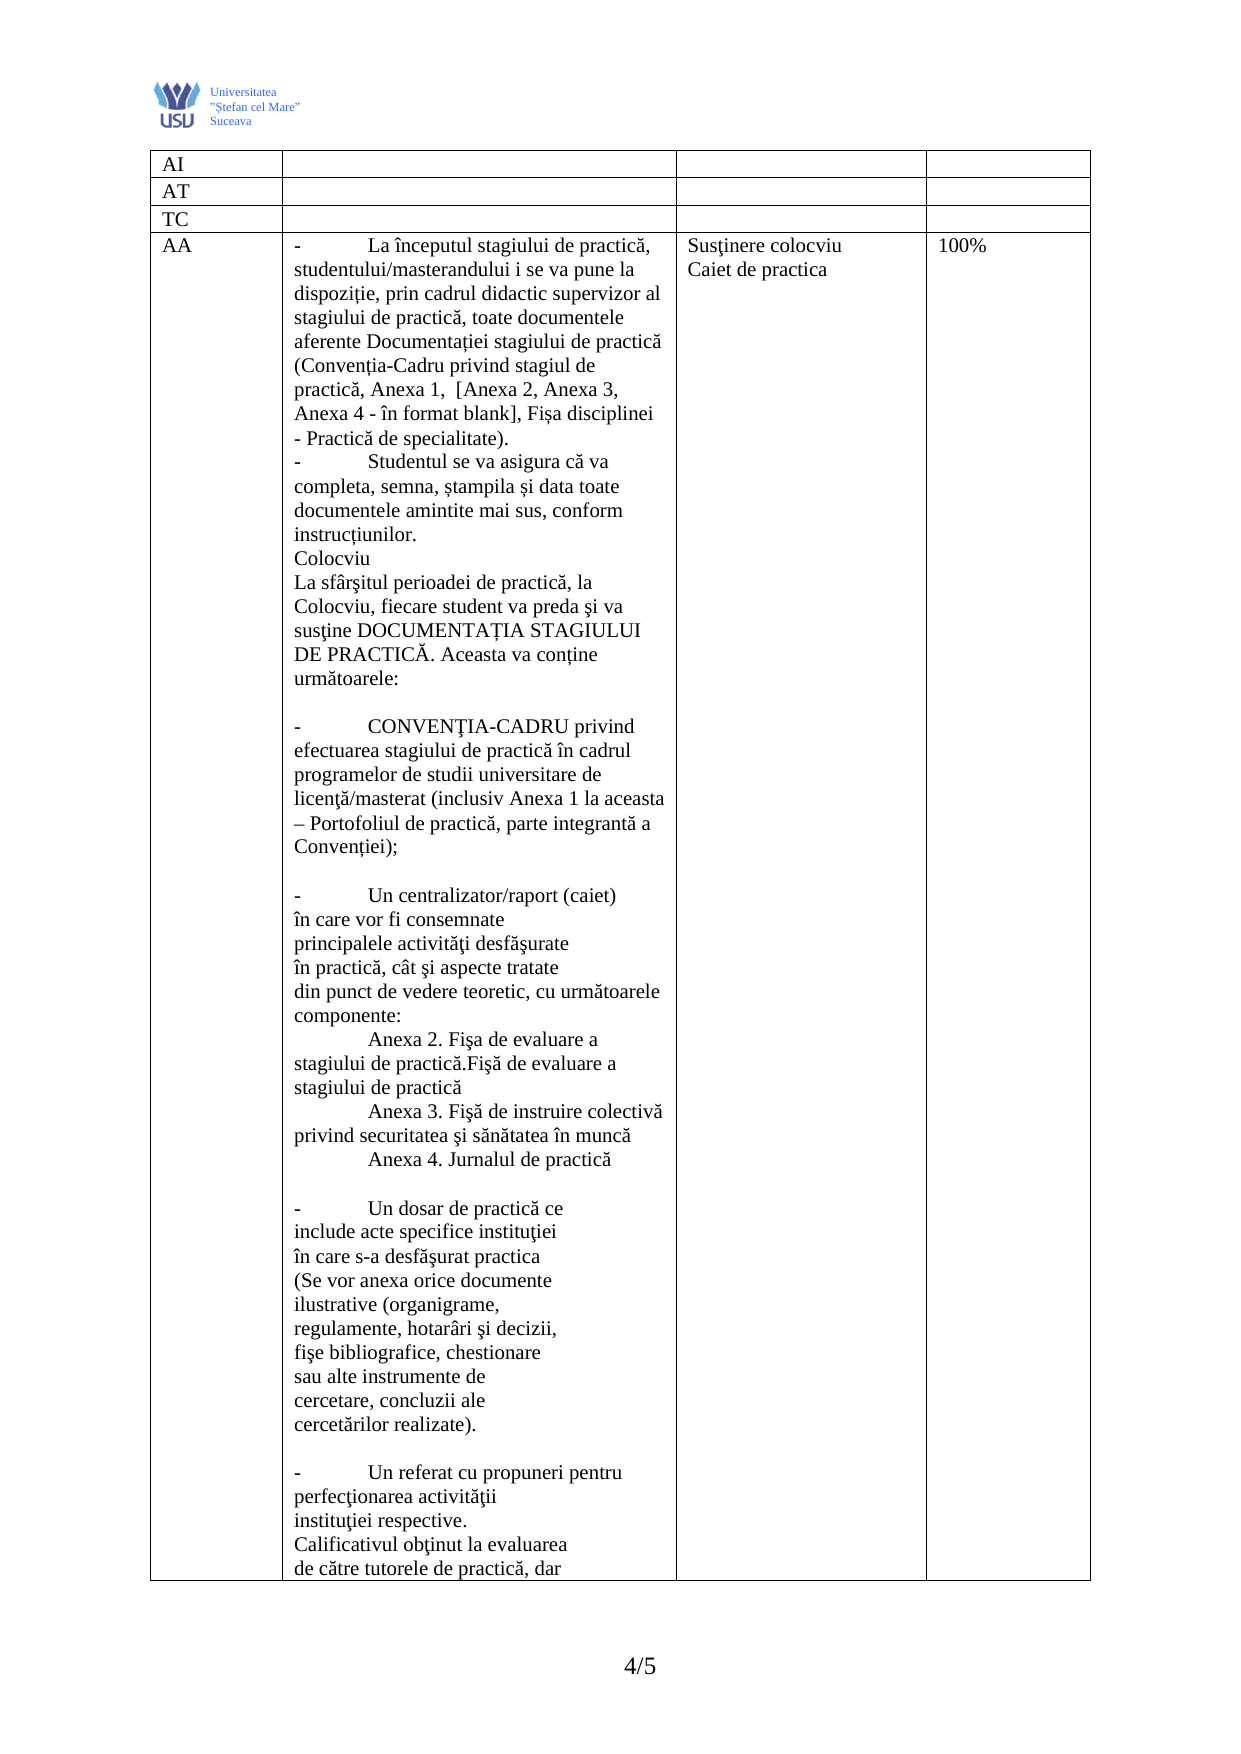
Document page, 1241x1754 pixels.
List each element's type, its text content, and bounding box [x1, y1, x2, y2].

table_cell [283, 151, 676, 177]
table_cell [927, 206, 1090, 232]
table_cell TC [151, 206, 282, 232]
table_cell [283, 206, 676, 232]
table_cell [677, 233, 926, 1580]
table_cell [677, 206, 926, 232]
table_cell AI [151, 151, 282, 177]
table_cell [283, 233, 676, 1580]
table_cell AA [151, 233, 282, 1580]
table_cell 100% [927, 233, 1090, 1580]
table_cell AT [151, 178, 282, 204]
table_cell [927, 178, 1090, 204]
table_cell [677, 178, 926, 204]
table_cell [677, 151, 926, 177]
table_cell [283, 178, 676, 204]
table_cell [927, 151, 1090, 177]
picture [150, 73, 203, 132]
